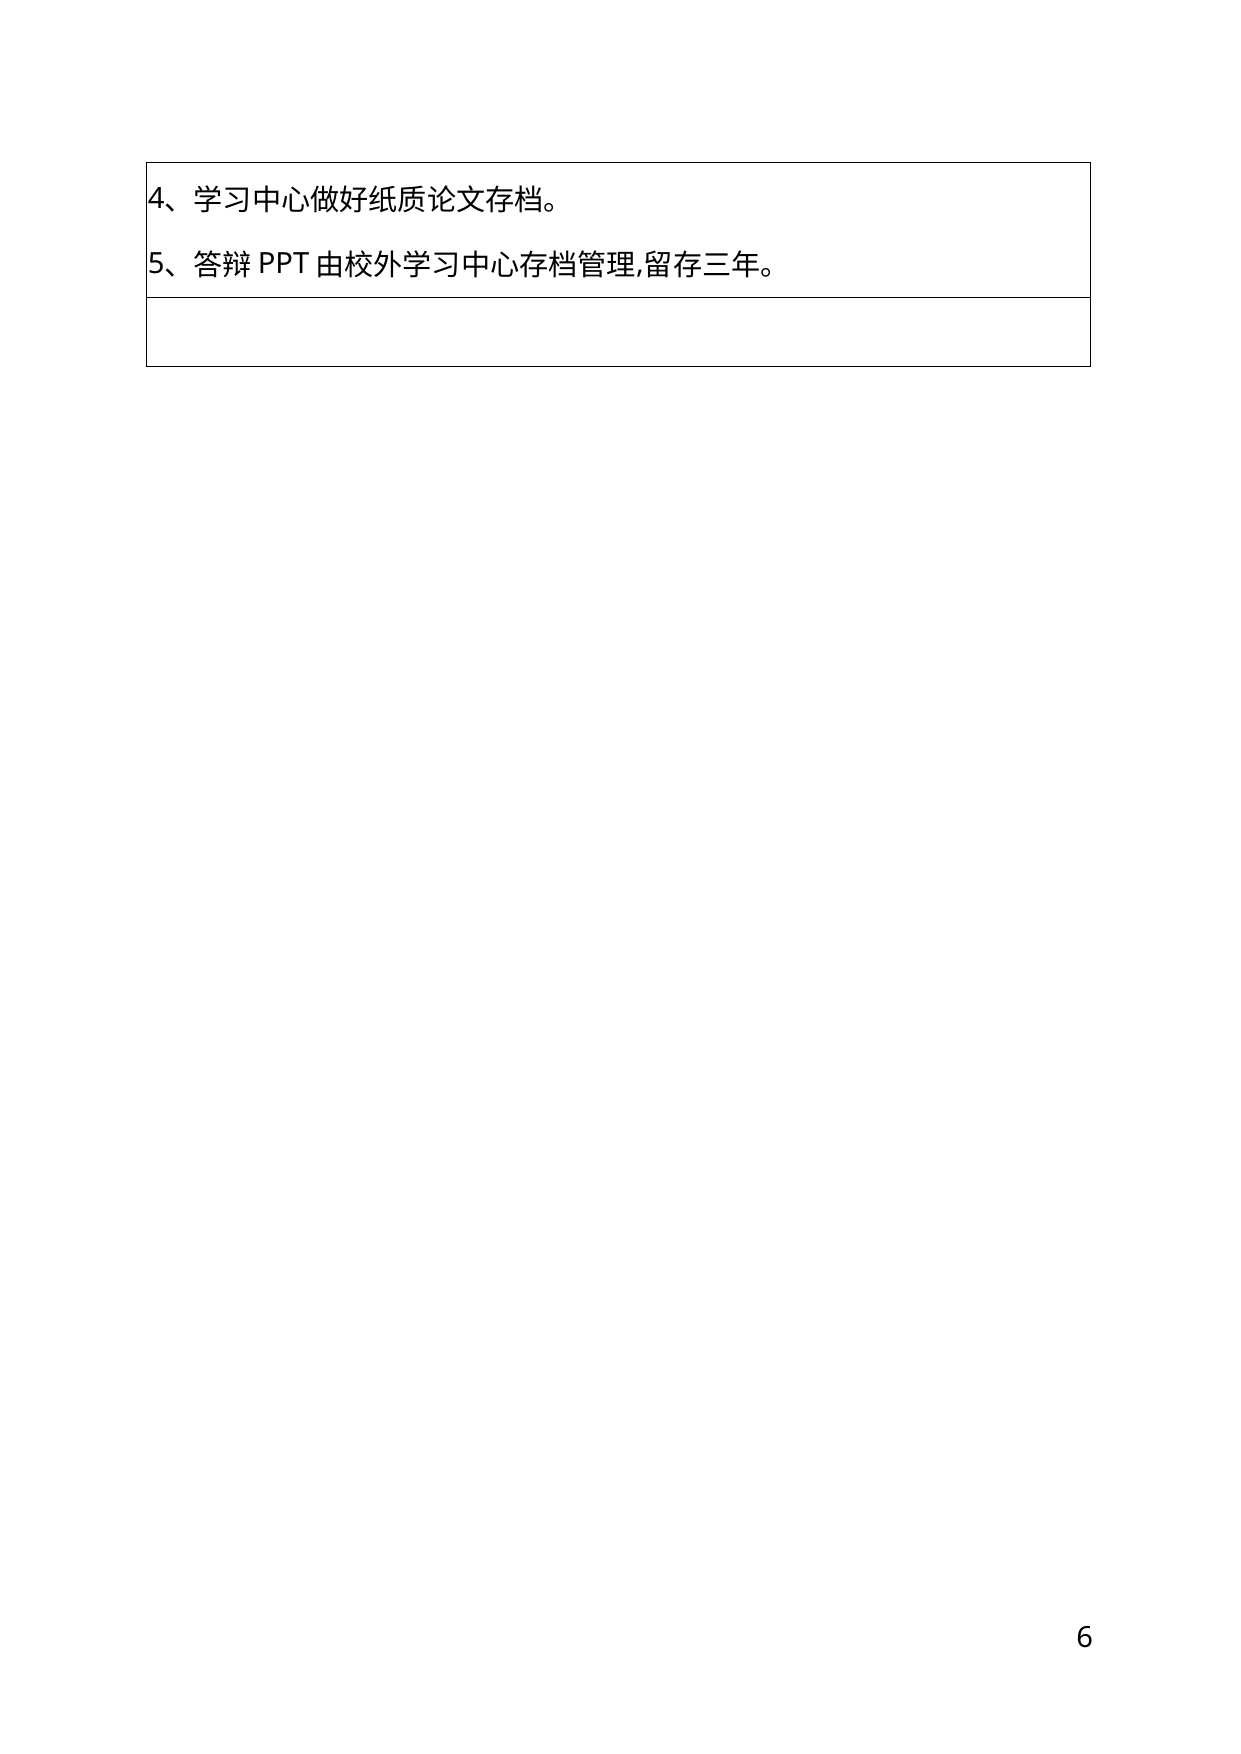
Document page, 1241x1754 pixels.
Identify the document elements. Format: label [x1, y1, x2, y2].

table_cell [147, 163, 1090, 297]
table_cell [147, 298, 1090, 366]
